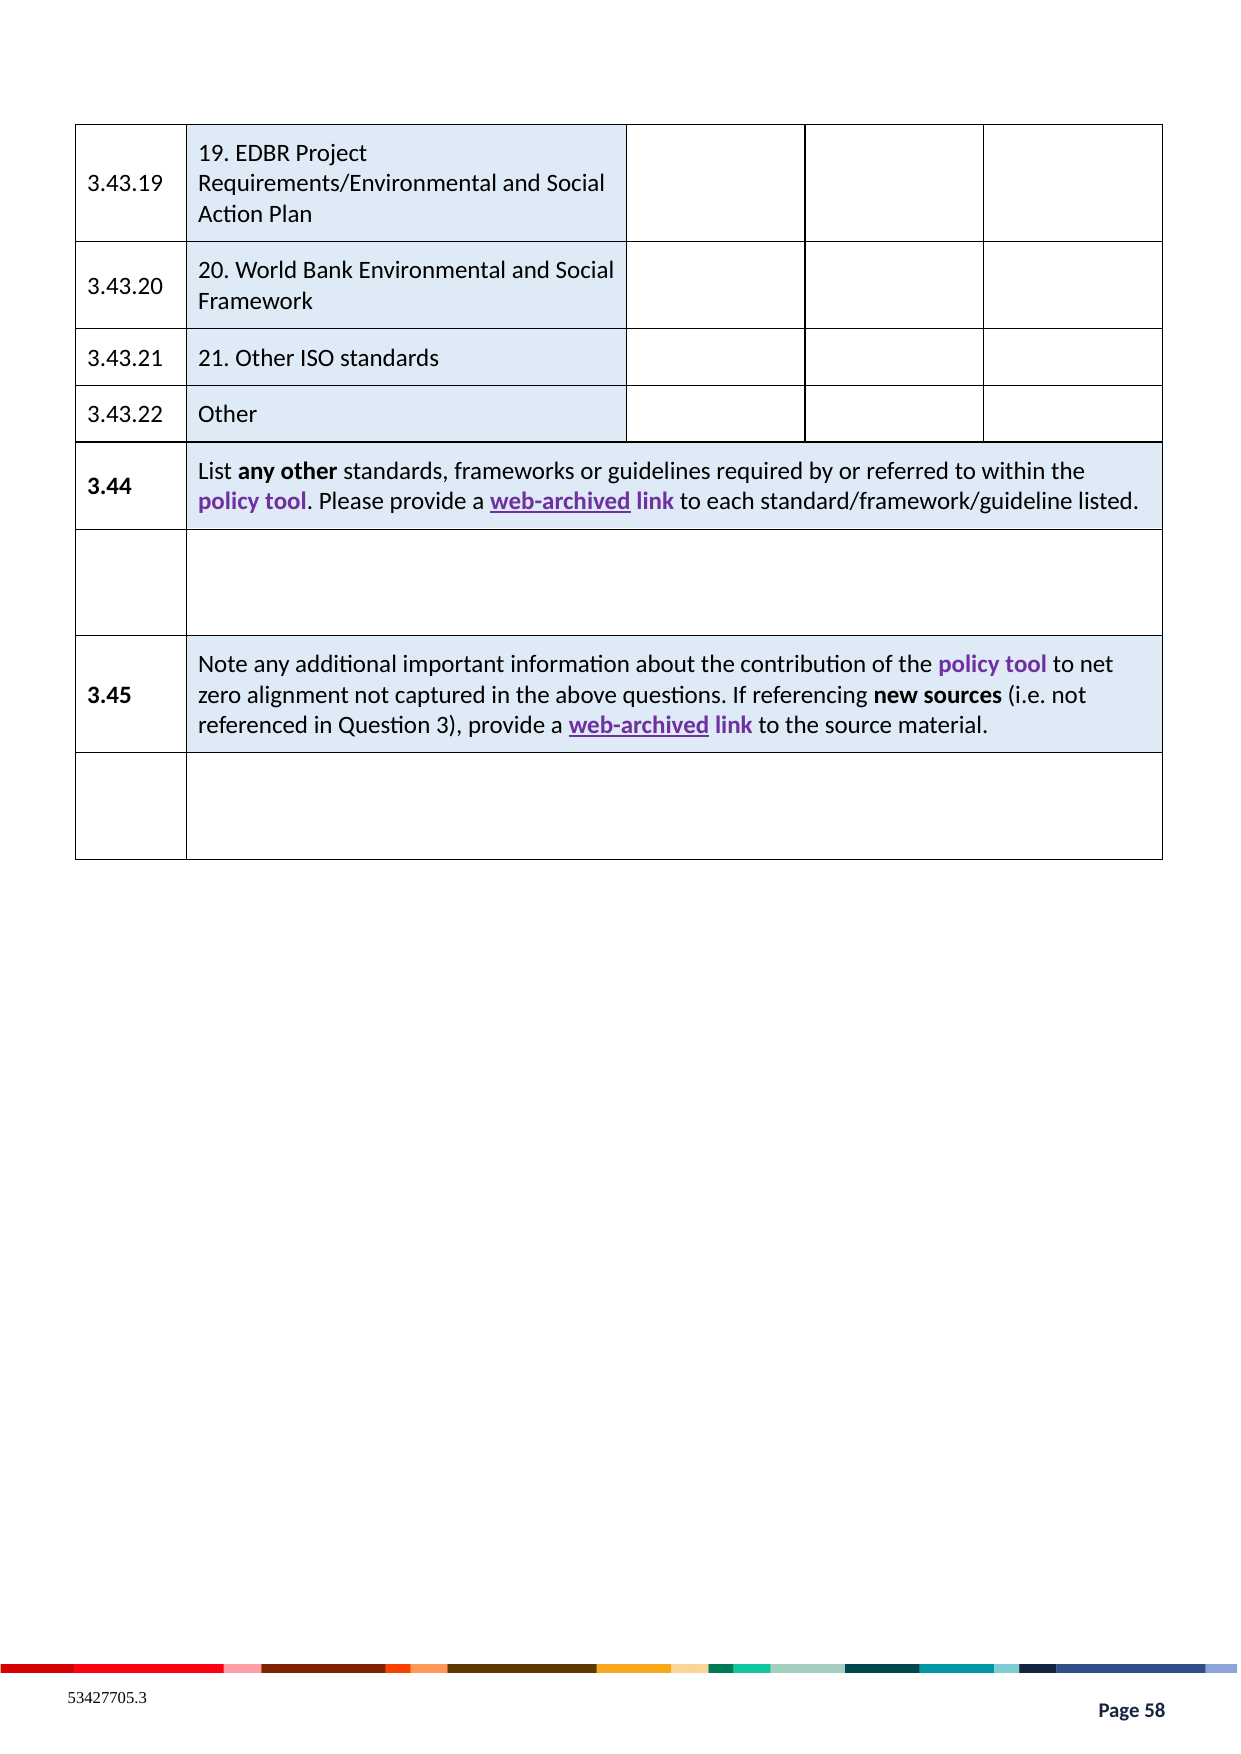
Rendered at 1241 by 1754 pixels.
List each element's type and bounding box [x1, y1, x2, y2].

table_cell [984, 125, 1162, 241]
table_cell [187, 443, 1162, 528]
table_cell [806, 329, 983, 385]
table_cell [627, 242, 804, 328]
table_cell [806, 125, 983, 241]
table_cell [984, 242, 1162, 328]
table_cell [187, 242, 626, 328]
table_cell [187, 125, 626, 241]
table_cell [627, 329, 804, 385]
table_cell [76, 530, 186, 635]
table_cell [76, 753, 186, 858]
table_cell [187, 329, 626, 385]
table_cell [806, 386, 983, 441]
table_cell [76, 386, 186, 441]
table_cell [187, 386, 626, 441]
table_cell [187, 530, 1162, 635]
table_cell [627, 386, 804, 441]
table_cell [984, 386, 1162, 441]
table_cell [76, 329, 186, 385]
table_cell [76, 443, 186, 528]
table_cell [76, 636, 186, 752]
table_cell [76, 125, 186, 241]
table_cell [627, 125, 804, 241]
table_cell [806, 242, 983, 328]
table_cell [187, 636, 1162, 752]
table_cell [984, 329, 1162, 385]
picture [0, 1664, 1236, 1673]
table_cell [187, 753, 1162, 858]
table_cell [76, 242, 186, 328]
